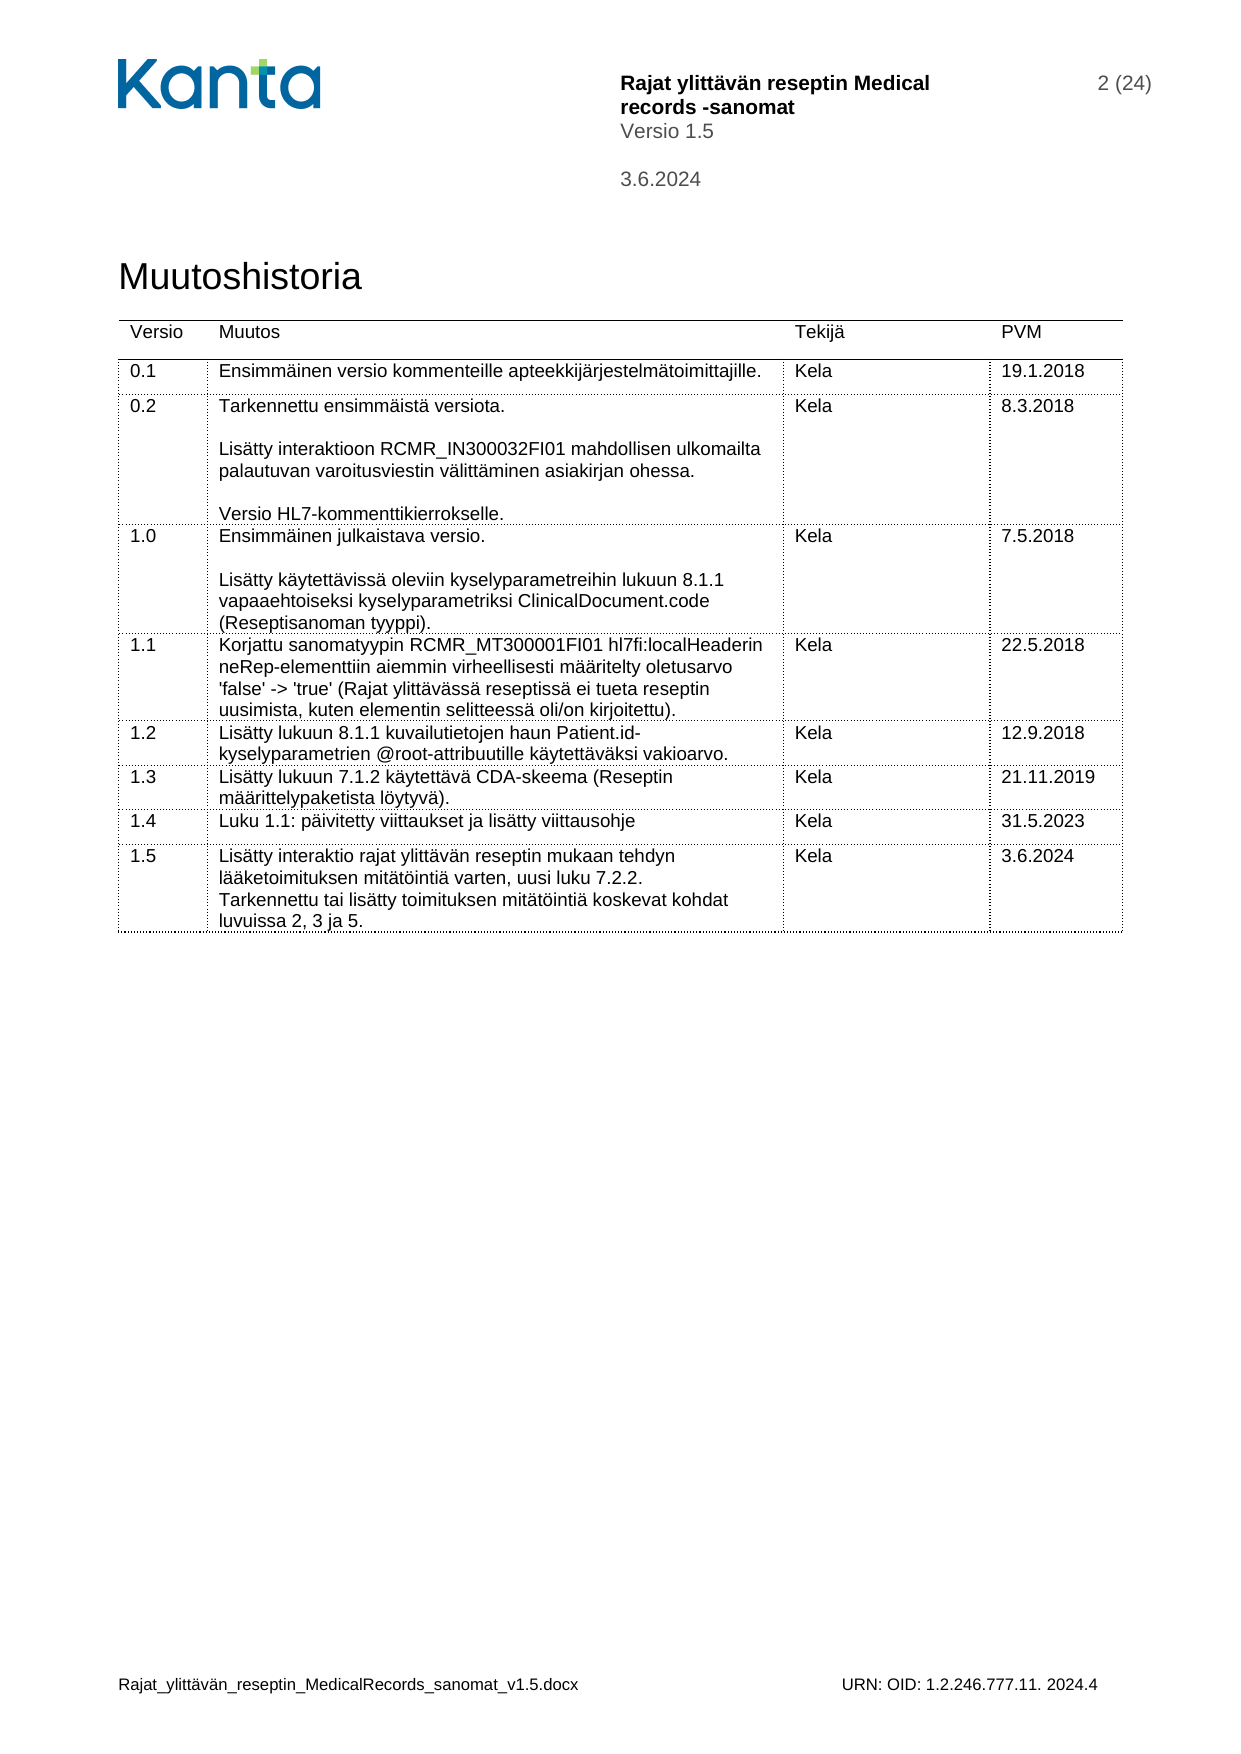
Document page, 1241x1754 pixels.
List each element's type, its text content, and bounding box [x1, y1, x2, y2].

table_cell Ensimmäinen julkaistava versio. Lisätty käytettävissä oleviin kyselyparametreihin lukuun 8.1.1 vapaaehtoiseksi kyselyparametriksi ClinicalDocument.code (Reseptisanoman tyyppi). [207, 524, 783, 633]
table_cell 1.0 [119, 524, 207, 633]
table_cell 8.3.2018 [990, 394, 1123, 524]
table_cell Korjattu sanomatyypin RCMR_MT300001FI01 hl7fi:localHeaderin neRep-elementtiin aiemmin virheellisesti määritelty oletusarvo 'false' -> 'true' (Rajat ylittävässä reseptissä ei tueta reseptin uusimista, kuten elementin selitteessä oli/on kirjoitettu). [207, 633, 783, 720]
table_cell 1.2 [119, 720, 207, 764]
table_cell 1.5 [119, 844, 207, 931]
table_cell 1.4 [119, 809, 207, 844]
table_cell Kela [783, 844, 990, 931]
table_cell 0.2 [119, 394, 207, 524]
table_cell Kela [783, 524, 990, 633]
table_header Tekijä [783, 321, 990, 358]
table_cell 19.1.2018 [990, 360, 1123, 394]
text Muutoshistoria [118, 254, 1122, 297]
table_cell Kela [783, 809, 990, 844]
table_header PVM [990, 321, 1123, 358]
picture [118, 59, 321, 109]
table_cell Lisätty lukuun 8.1.1 kuvailutietojen haun Patient.id-kyselyparametrien @root-attribuutille käytettäväksi vakioarvo. [207, 720, 783, 764]
table_cell 7.5.2018 [990, 524, 1123, 633]
table_cell Lisätty lukuun 7.1.2 käytettävä CDA-skeema (Reseptin määrittelypaketista löytyvä). [207, 765, 783, 809]
table_cell 3.6.2024 [990, 844, 1123, 931]
table_cell 12.9.2018 [990, 720, 1123, 764]
table_cell Kela [783, 765, 990, 809]
table_cell 0.1 [119, 360, 207, 394]
table_cell Tarkennettu ensimmäistä versiota. Lisätty interaktioon RCMR_IN300032FI01 mahdollisen ulkomailta palautuvan varoitusviestin välittäminen asiakirjan ohessa. Versio HL7-kommenttikierrokselle. [207, 394, 783, 524]
table_cell 1.1 [119, 633, 207, 720]
table_cell 21.11.2019 [990, 765, 1123, 809]
table_cell Kela [783, 394, 990, 524]
table_cell Kela [783, 633, 990, 720]
table_cell Ensimmäinen versio kommenteille apteekkijärjestelmätoimittajille. [207, 360, 783, 394]
table_cell Kela [783, 720, 990, 764]
table_header Muutos [207, 321, 783, 358]
table_cell Luku 1.1: päivitetty viittaukset ja lisätty viittausohje [207, 809, 783, 844]
table_cell Kela [783, 360, 990, 394]
table_cell Lisätty interaktio rajat ylittävän reseptin mukaan tehdyn lääketoimituksen mitätöintiä varten, uusi luku 7.2.2. Tarkennettu tai lisätty toimituksen mitätöintiä koskevat kohdat luvuissa 2, 3 ja 5. [207, 844, 783, 931]
table_cell 22.5.2018 [990, 633, 1123, 720]
table_header Versio [119, 321, 207, 358]
table_cell 31.5.2023 [990, 809, 1123, 844]
table_cell 1.3 [119, 765, 207, 809]
